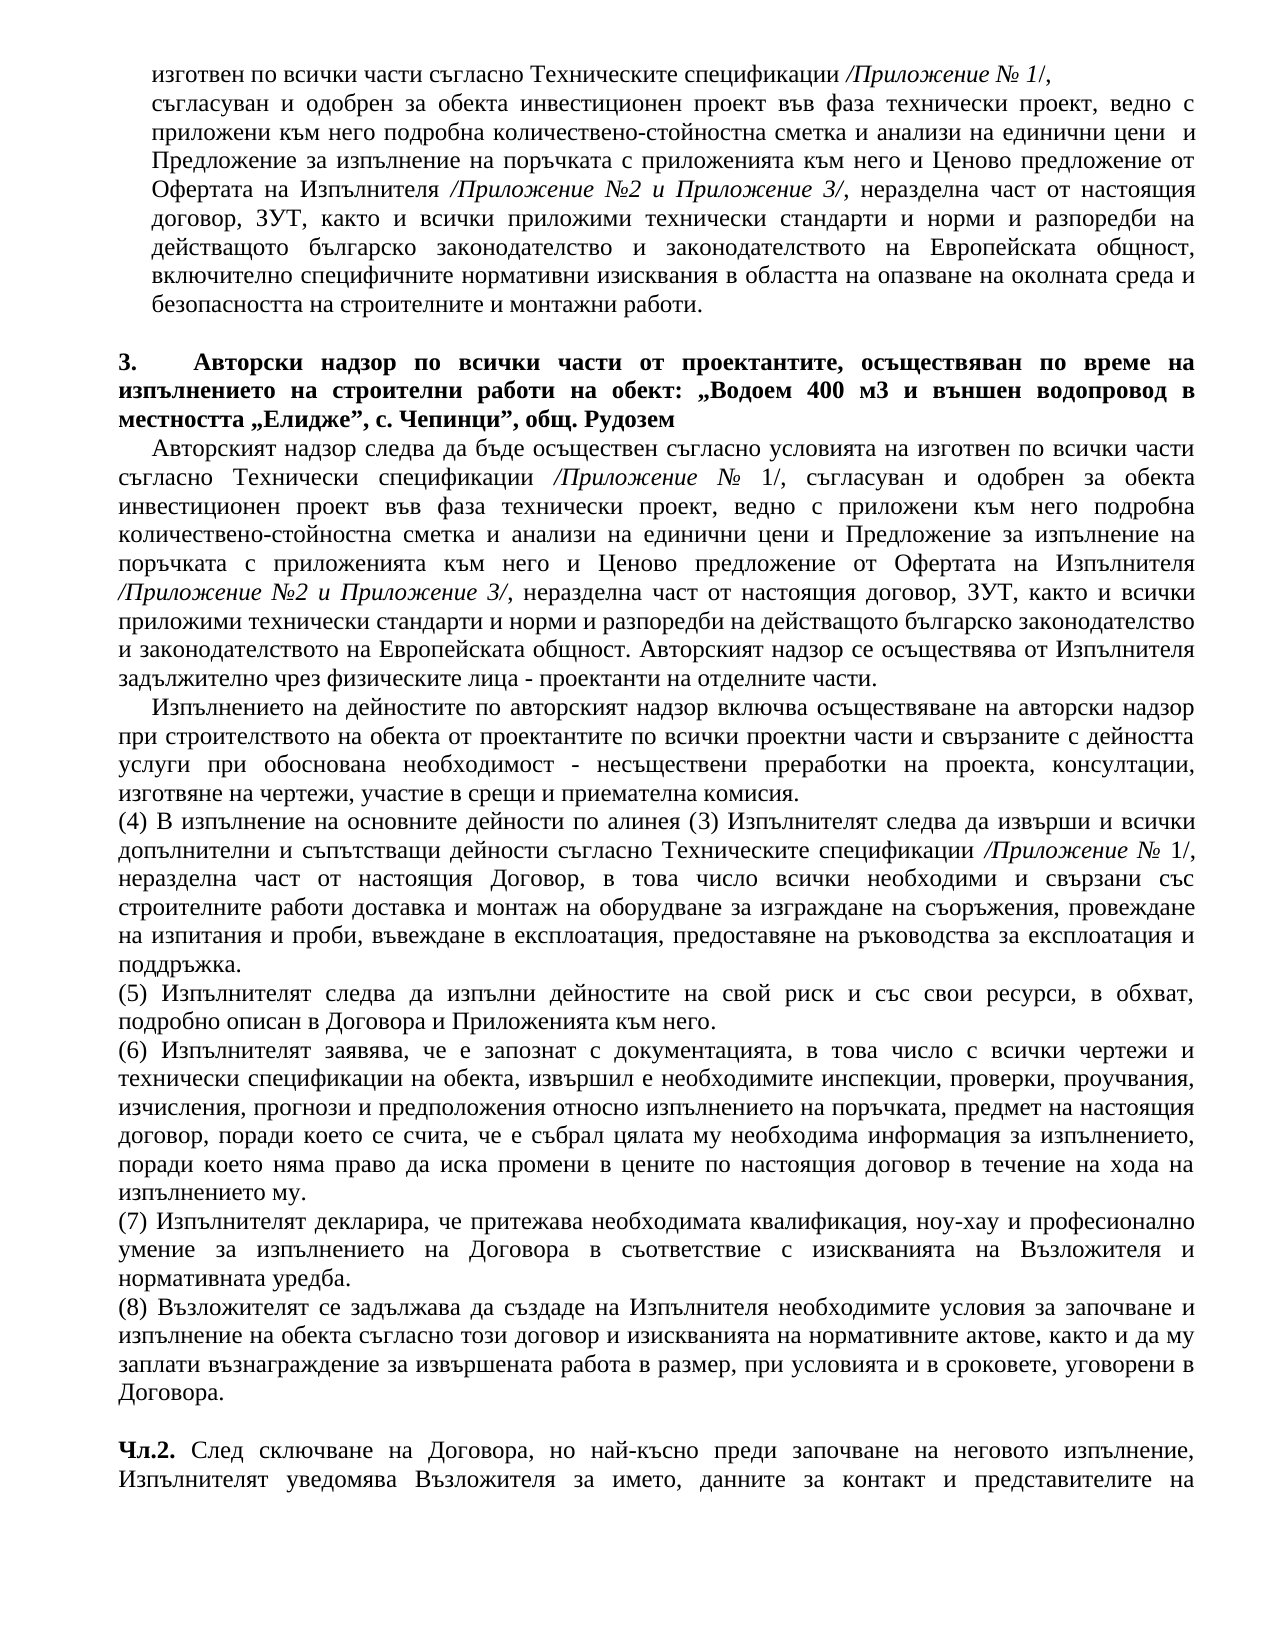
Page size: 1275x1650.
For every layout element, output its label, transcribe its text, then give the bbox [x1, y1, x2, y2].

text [151, 59, 1196, 88]
text (8) Възложителят се задължава да създаде на Изпълнителя необходимите условия за започване и изпълнение на обекта съгласно този договор и изискванията на нормативните актове, както и да му заплати възнаграждение за извършената работа в размер, при условията и в сроковете, уговорени в Договора. [118, 1292, 1196, 1406]
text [118, 1435, 1196, 1492]
list Изпълнението на дейностите по авторският надзор включва осъществяване на авторски надзор при строителството на обекта от проектантите по всички проектни части и свързаните с дейността услуги при обоснована необходимост - несъществени преработки на проекта, консултации, изготвяне на чертежи, участие в срещи и приемателна комисия. [118, 692, 1196, 807]
text (6) Изпълнителят заявява, че е запознат с документацията, в това число с всички чертежи и технически спецификации на обекта, извършил е необходимите инспекции, проверки, проучвания, изчисления, прогнози и предположения относно изпълнението на поръчката, предмет на настоящия договор, поради което се счита, че е събрал цялата му необходима информация за изпълнението, поради което няма право да иска промени в цените по настоящия договор в течение на хода на изпълнението му. [118, 1035, 1196, 1207]
text съгласуван и одобрен за обекта инвестиционен проект във фаза технически проект, ведно с приложени към него подробна количествено-стойностна сметка и анализи на единични цени и Предложение за изпълнение на поръчката с приложенията към него и Ценово предложение от Офертата на Изпълнителя /Приложение №2 и Приложение 3/, неразделна част от настоящия договор, ЗУТ, както и всички приложими технически стандарти и норми и разпоредби на действащото българско законодателство и законодателството на Европейската общност, включително специфичните нормативни изисквания в областта на опазване на околната среда и безопасността на строителните и монтажни работи. [151, 88, 1196, 318]
text (7) Изпълнителят декларира, че притежава необходимата квалификация, ноу-хау и професионално умение за изпълнението на Договора в съответствие с изискванията на Възложителя и нормативната уредба. [118, 1207, 1196, 1292]
list Авторски надзор по всички части от проектантите, осъществяван по време на изпълнението на строителни работи на обект: „Водоем 400 м3 и външен водопровод в местността „Елидже”, с. Чепинци”, общ. Рудозем [118, 347, 1196, 433]
text (4) В изпълнение на основните дейности по алинея (3) Изпълнителят следва да извърши и всички допълнителни и съпътстващи дейности съгласно Техническите спецификации /Приложение № 1/, неразделна част от настоящия Договор, в това число всички необходими и свързани със строителните работи доставка и монтаж на оборудване за изграждане на съоръжения, провеждане на изпитания и проби, въвеждане в експлоатация, предоставяне на ръководства за експлоатация и поддръжка. [118, 807, 1196, 978]
list Авторският надзор следва да бъде осъществен съгласно условията на изготвен по всички части съгласно Технически спецификации /Приложение № 1/, съгласуван и одобрен за обекта инвестиционен проект във фаза технически проект, ведно с приложени към него подробна количествено-стойностна сметка и анализи на единични цени и Предложение за изпълнение на поръчката с приложенията към него и Ценово предложение от Офертата на Изпълнителя /Приложение №2 и Приложение 3/, неразделна част от настоящия договор, ЗУТ, както и всички приложими технически стандарти и норми и разпоредби на действащото българско законодателство и законодателството на Европейската общност. Авторският надзор се осъществява от Изпълнителя задължително чрез физическите лица - проектанти на отделните части. [118, 433, 1196, 692]
text (5) Изпълнителят следва да изпълни дейностите на свой риск и със свои ресурси, в обхват, подробно описан в Договора и Приложенията към него. [118, 978, 1196, 1035]
